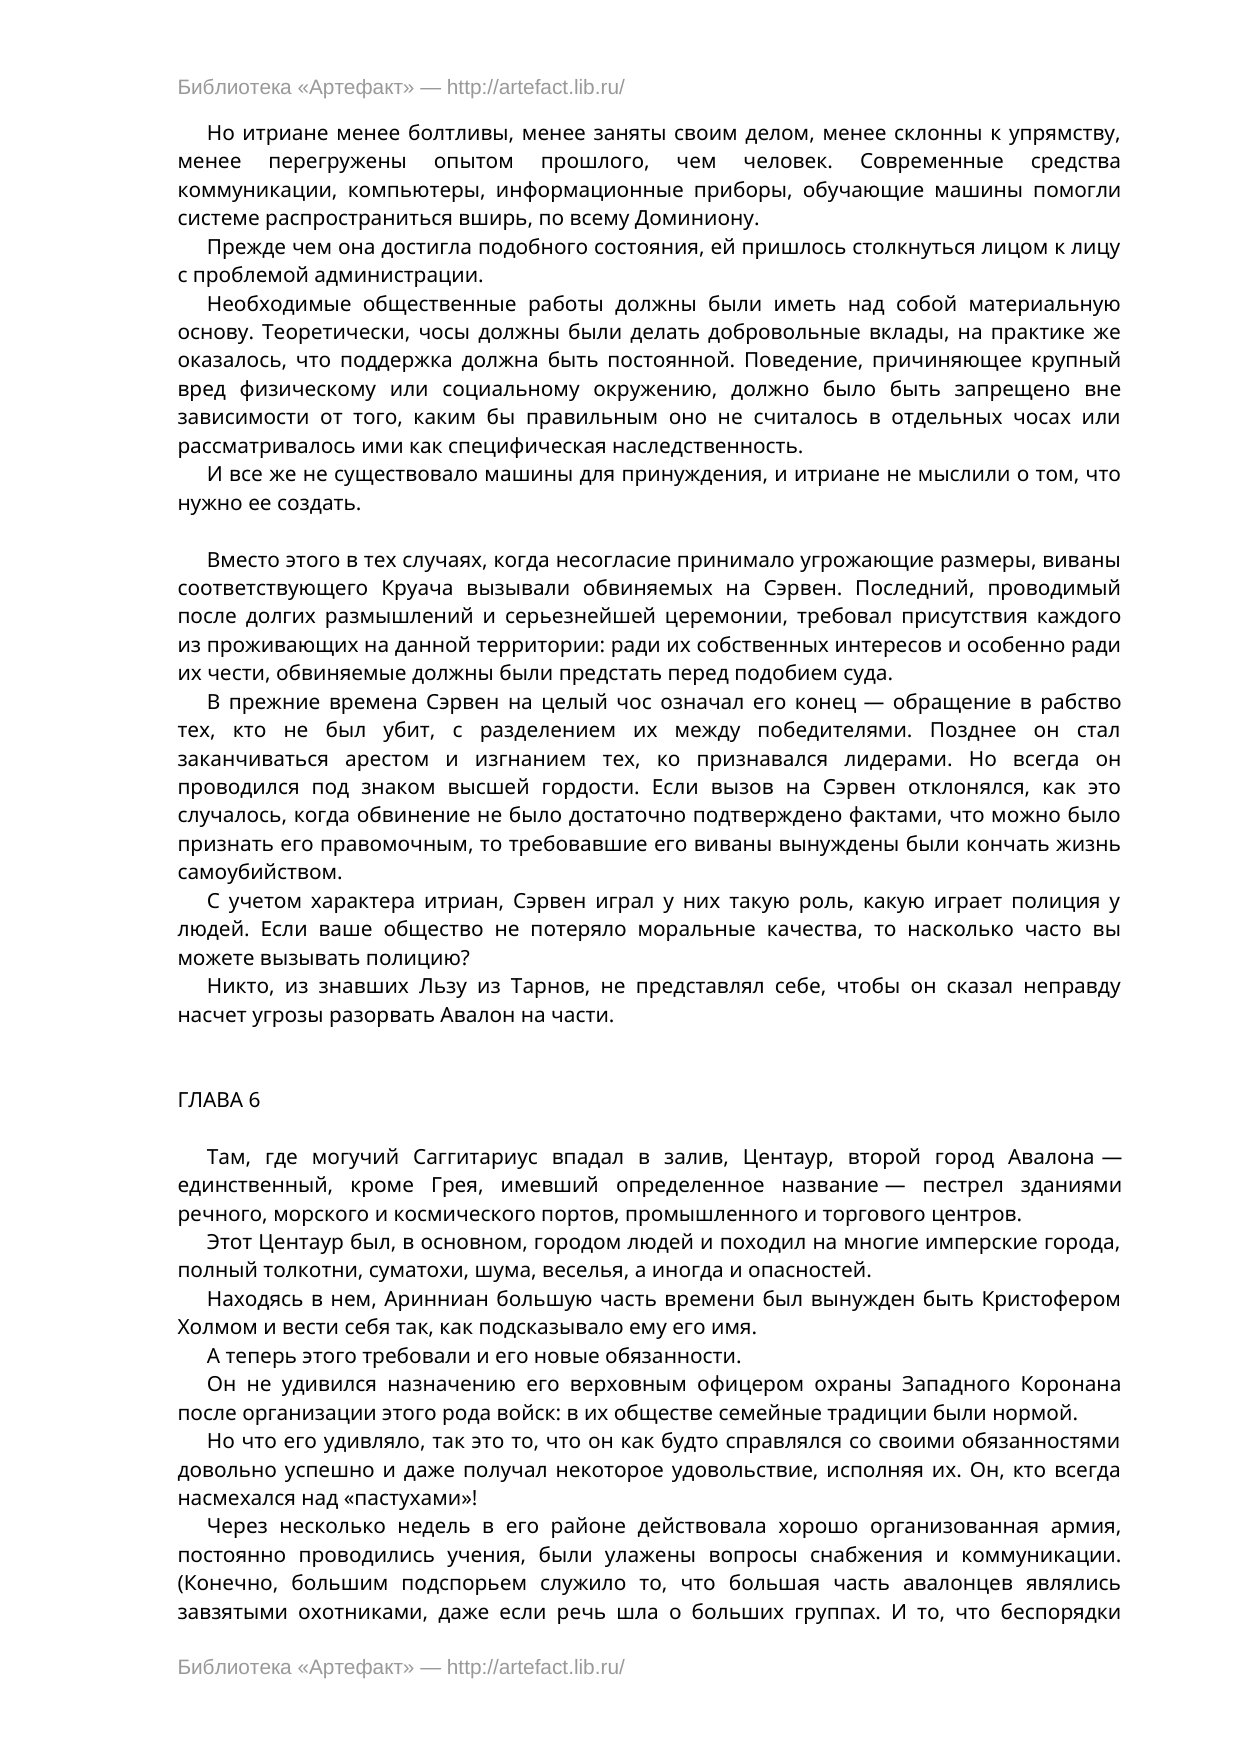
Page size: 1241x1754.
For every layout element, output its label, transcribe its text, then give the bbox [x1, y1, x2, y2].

text Но итриане менее болтливы, менее заняты своим делом, менее склонны к упрямству, менее перегружены опытом прошлого, чем человек. Современные средства коммуникации, компьютеры, информационные приборы, обучающие машины помогли системе распространиться вширь, по всему Доминиону. [177, 118, 1122, 232]
text Этот Центаур был, в основном, городом людей и походил на многие имперские города, полный толкотни, суматохи, шума, веселья, а иногда и опасностей. [177, 1227, 1122, 1284]
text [177, 1512, 1122, 1625]
text И все же не существовало машины для принуждения, и итриане не мыслили о том, что нужно ее создать. [177, 459, 1122, 516]
text Необходимые общественные работы должны были иметь над собой материальную основу. Теоретически, чосы должны были делать добровольные вклады, на практике же оказалось, что поддержка должна быть постоянной. Поведение, причиняющее крупный вред физическому или социальному окружению, должно было быть запрещено вне зависимости от того, каким бы правильным оно не считалось в отдельных чосах или рассматривалось ими как специфическая наследственность. [177, 289, 1122, 459]
text Прежде чем она достигла подобного состояния, ей пришлось столкнуться лицом к лицу с проблемой администрации. [177, 232, 1122, 289]
text В прежние времена Сэрвен на целый чос означал его конец — обращение в рабство тех, кто не был убит, с разделением их между победителями. Позднее он стал заканчиваться арестом и изгнанием тех, ко признавался лидерами. Но всегда он проводился под знаком высшей гордости. Если вызов на Сэрвен отклонялся, как это случалось, когда обвинение не было достаточно подтверждено фактами, что можно было признать его правомочным, то требовавшие его виваны вынуждены были кончать жизнь самоубийством. [177, 687, 1122, 886]
text Вместо этого в тех случаях, когда несогласие принимало угрожающие размеры, виваны соответствующего Круача вызывали обвиняемых на Сэрвен. Последний, проводимый после долгих размышлений и серьезнейшей церемонии, требовал присутствия каждого из проживающих на данной территории: ради их собственных интересов и особенно ради их чести, обвиняемые должны были предстать перед подобием суда. [177, 545, 1122, 687]
text Никто, из знавших Льзу из Тарнов, не представлял себе, чтобы он сказал неправду насчет угрозы разорвать Авалон на части. [177, 971, 1122, 1028]
text Он не удивился назначению его верховным офицером охраны Западного Коронана после организации этого рода войск: в их обществе семейные традиции были нормой. [177, 1369, 1122, 1426]
text Находясь в нем, Аринниан большую часть времени был вынужден быть Кристофером Холмом и вести себя так, как подсказывало ему его имя. [177, 1284, 1122, 1341]
text Там, где могучий Саггитариус впадал в залив, Центаур, второй город Авалона — единственный, кроме Грея, имевший определенное название — пестрел зданиями речного, морского и космического портов, промышленного и торгового центров. [177, 1142, 1122, 1227]
text ГЛАВА 6 [177, 1085, 1122, 1113]
text А теперь этого требовали и его новые обязанности. [177, 1341, 1122, 1369]
text Но что его удивляло, так это то, что он как будто справлялся со своими обязанностями довольно успешно и даже получал некоторое удовольствие, исполняя их. Он, кто всегда насмехался над «пастухами»! [177, 1426, 1122, 1512]
text С учетом характера итриан, Сэрвен играл у них такую роль, какую играет полиция у людей. Если ваше общество не потеряло моральные качества, то насколько часто вы можете вызывать полицию? [177, 886, 1122, 971]
